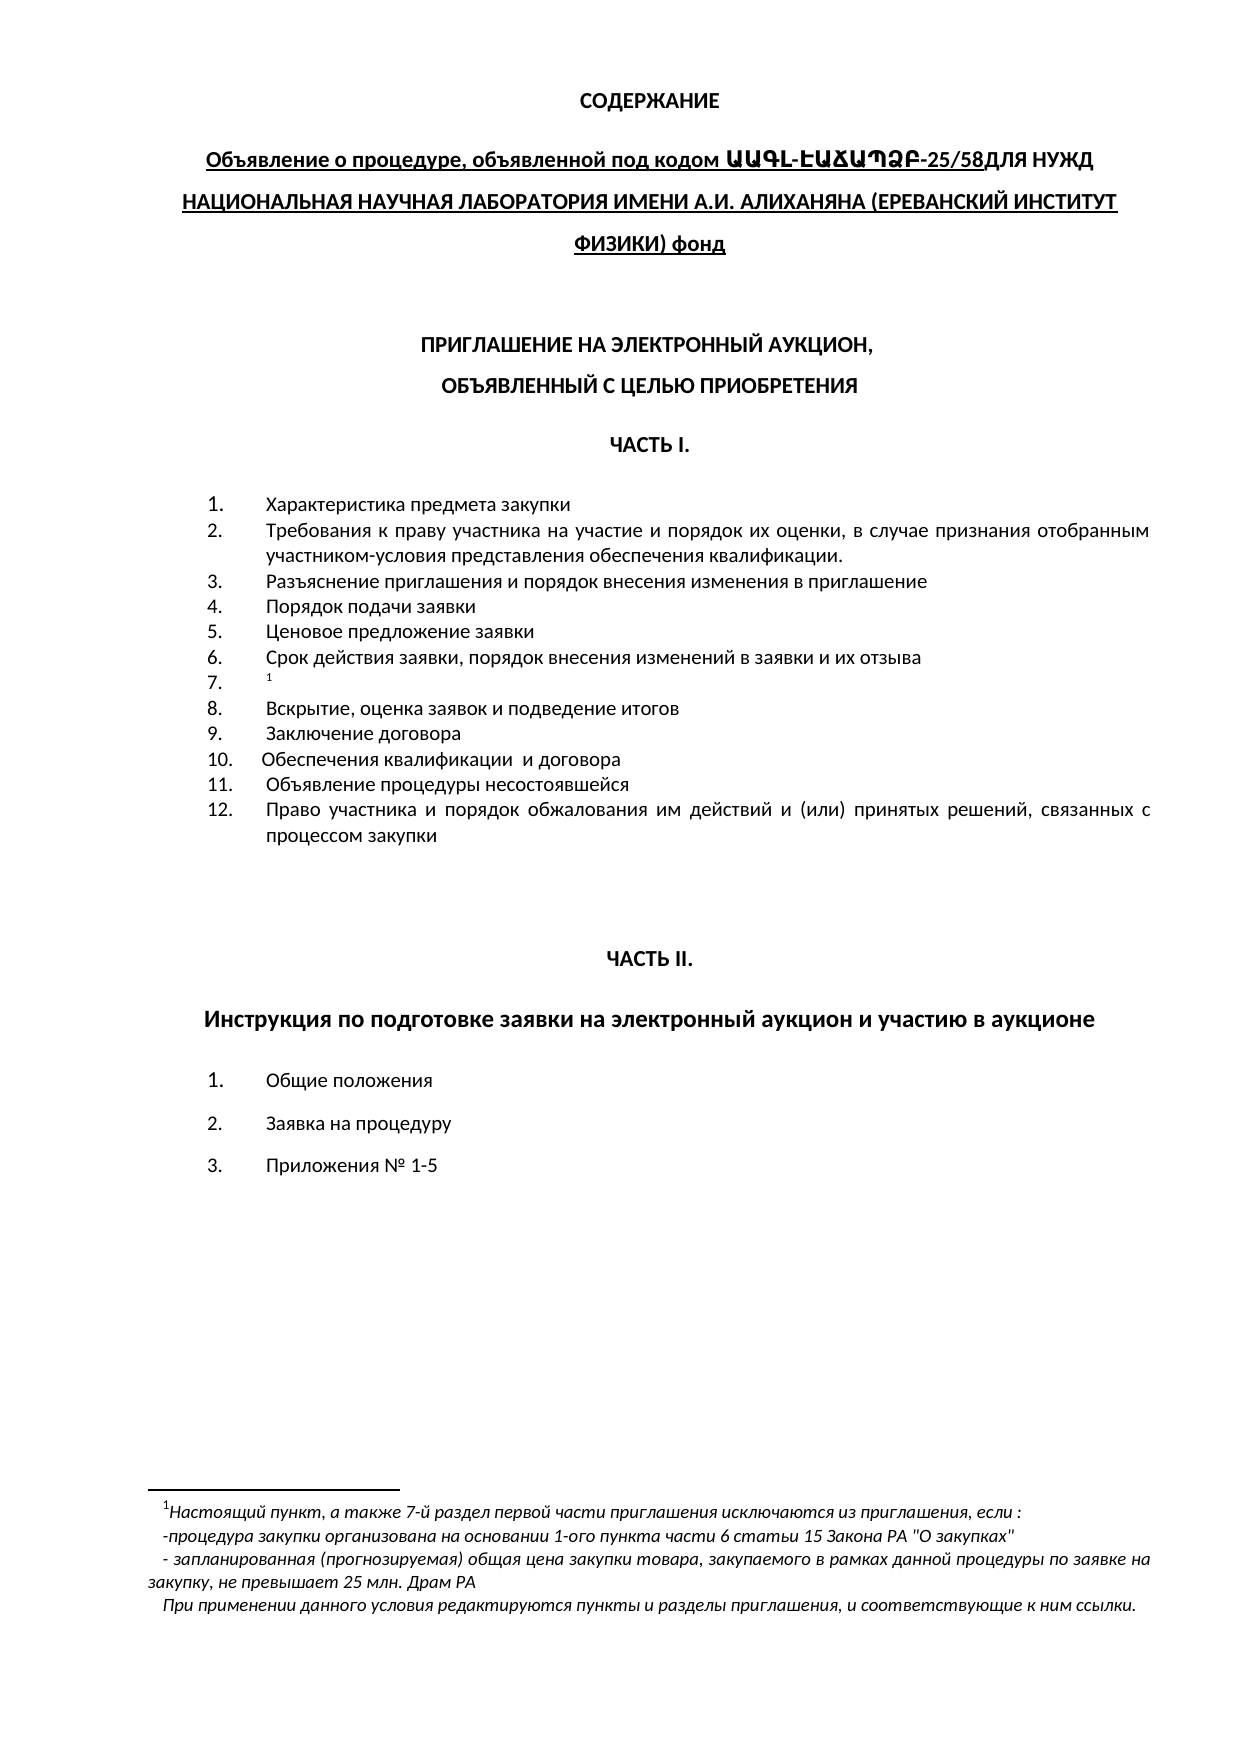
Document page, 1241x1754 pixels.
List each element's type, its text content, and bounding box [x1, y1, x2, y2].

text ЧАСТЬ II. [148, 944, 1152, 972]
text Инструкция по подготовке заявки на электронный аукцион и участию в аукционе [148, 1003, 1152, 1033]
text 2. Требования к праву участника на участие и порядок их оценки, в случае признания отобранным участником-условия представления обеспечения квалификации. [207, 517, 1152, 568]
text ЧАСТЬ I. [148, 430, 1152, 458]
text 1. Характеристика предмета закупки [207, 489, 1152, 517]
text 11. Объявление процедуры несостоявшейся [207, 771, 1152, 797]
text 9. Заключение договора [207, 720, 1152, 746]
text СОДЕРЖАНИЕ [148, 86, 1152, 114]
text ПРИГЛАШЕНИЕ НА ЭЛЕКТРОННЫЙ АУКЦИОН, ОБЪЯВЛЕННЫЙ С ЦЕЛЬЮ ПРИОБРЕТЕНИЯ [148, 330, 1152, 400]
text 8. Вскрытие, оценка заявок и подведение итогов [207, 695, 1152, 720]
text 12. Право участника и порядок обжалования им действий и (или) принятых решений, связанных с процессом закупки [207, 797, 1152, 847]
text Объявление о процедуре, объявленной под кодом ԱԱԳԼ-ԷԱՃԱՊՁԲ-25/58ДЛЯ НУЖД НАЦИОНАЛЬНАЯ НАУЧНАЯ ЛАБОРАТОРИЯ ИМЕНИ А.И. АЛИХАНЯНА (ЕРЕВАНСКИЙ ИНСТИТУТ ФИЗИКИ) фонд [148, 145, 1152, 257]
text 10. Обеспечения квалификации и договора [207, 746, 1152, 771]
text 3. Разъяснение приглашения и порядок внесения изменения в приглашение [207, 568, 1152, 593]
text 2. Заявка на процедуру [207, 1110, 1152, 1135]
text 3. Приложения № 1-5 [207, 1152, 1152, 1177]
text 1. Общие положения [207, 1065, 1152, 1093]
text 5. Ценовое предложение заявки [207, 619, 1152, 644]
text 4. Порядок подачи заявки [207, 593, 1152, 619]
text 7. [207, 669, 1152, 695]
text 6. Срок действия заявки, порядок внесения изменений в заявки и их отзыва [207, 644, 1152, 669]
